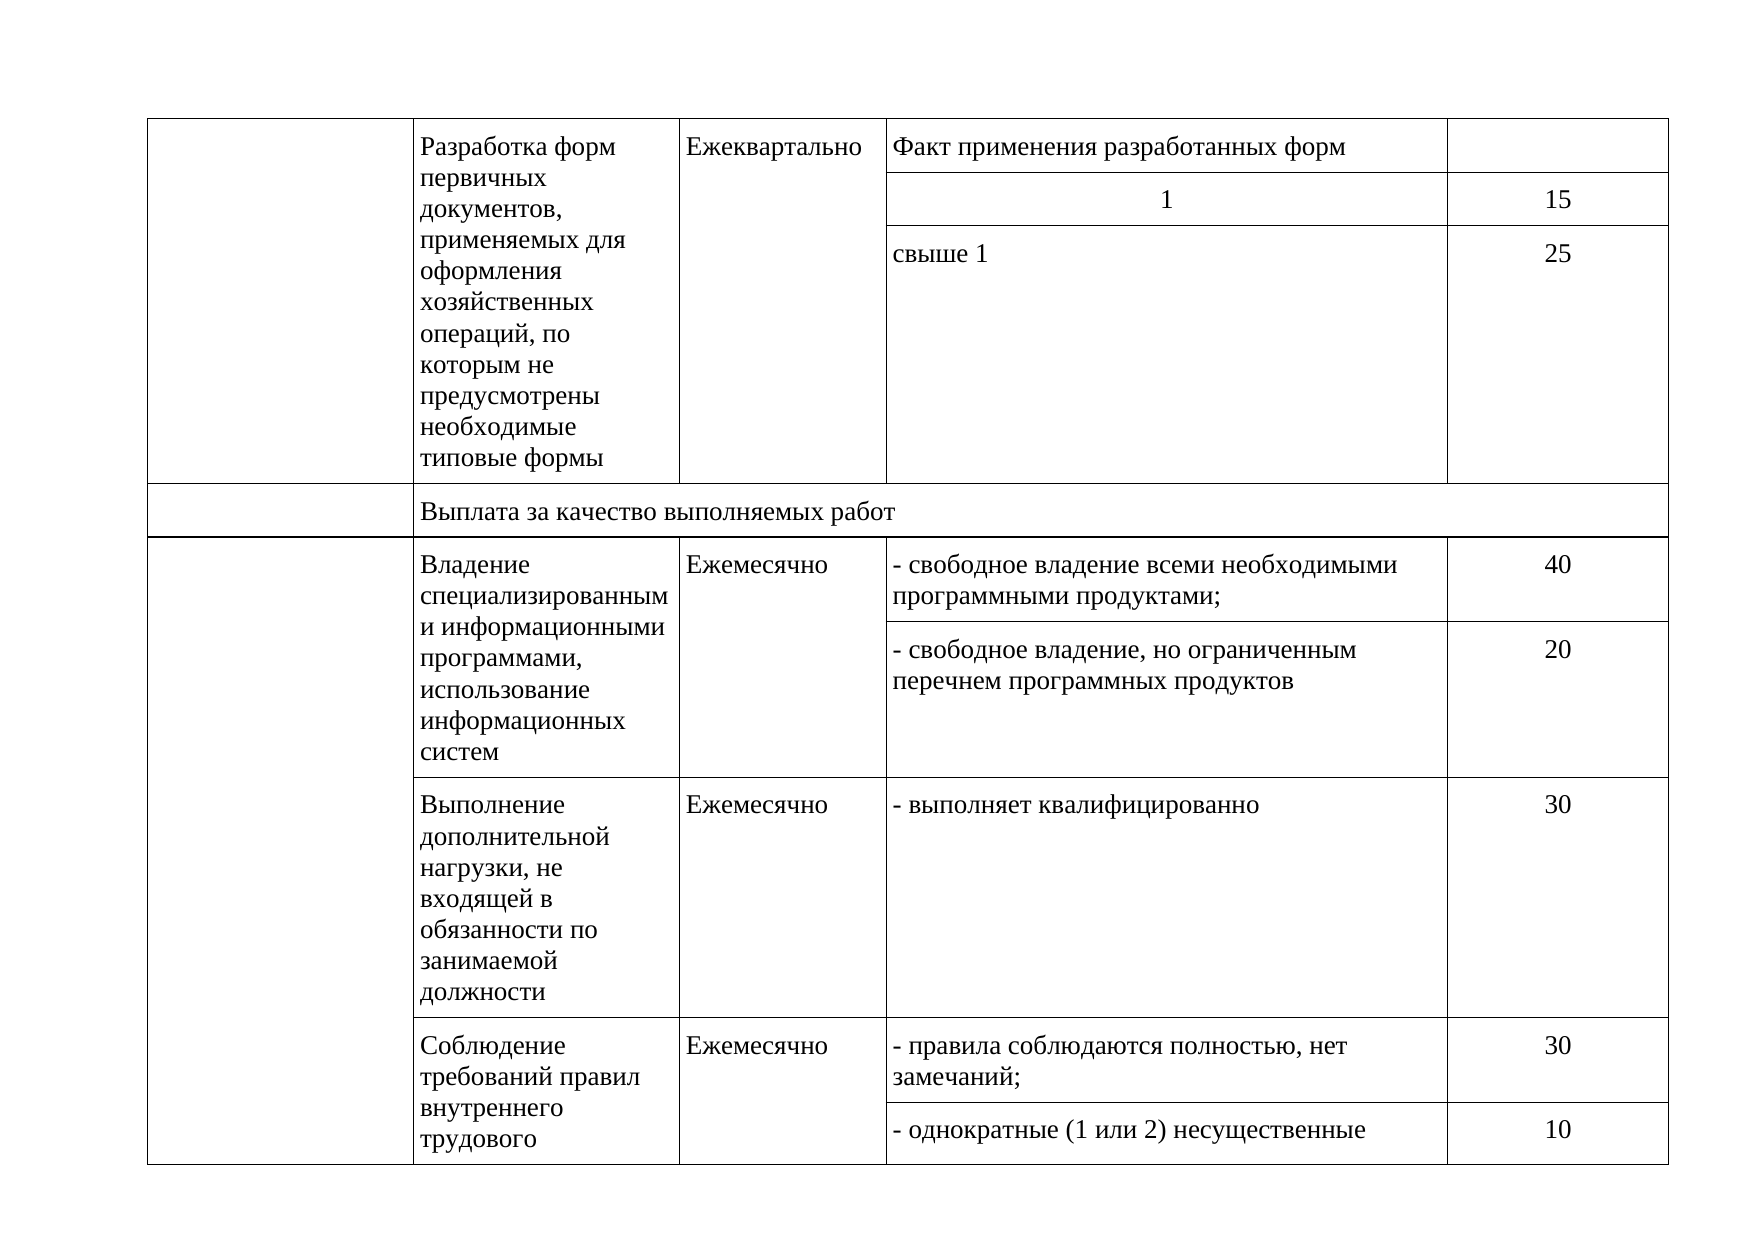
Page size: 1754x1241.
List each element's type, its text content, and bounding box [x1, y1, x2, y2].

table_cell Факт применения разработанных форм [887, 119, 1447, 172]
table_cell [1448, 119, 1668, 172]
table_cell 20 [1448, 622, 1668, 777]
table_cell Ежеквартально [680, 119, 886, 483]
table_cell Ежемесячно [680, 778, 886, 1017]
table_cell 15 [1448, 173, 1668, 225]
table_cell - правила соблюдаются полностью, нет замечаний; [887, 1018, 1447, 1102]
table_cell 25 [1448, 226, 1668, 483]
table_cell Владение специализированными информационными программами, использование информационных систем [414, 538, 679, 777]
table_cell 1 [887, 173, 1447, 225]
table_cell Выполнение дополнительной нагрузки, не входящей в обязанности по занимаемой должности [414, 778, 679, 1017]
table_cell Ежемесячно [680, 1018, 886, 1164]
table_cell [148, 484, 413, 536]
table_cell Ежемесячно [680, 538, 886, 777]
table_cell - свободное владение всеми необходимыми программными продуктами; [887, 538, 1447, 621]
table_cell Разработка форм первичных документов, применяемых для оформления хозяйственных операций, по которым не предусмотрены необходимые типовые формы [414, 119, 679, 483]
table_cell 10 [1448, 1103, 1668, 1164]
table_cell Выплата за качество выполняемых работ [414, 484, 1668, 536]
table_cell 40 [1448, 538, 1668, 621]
table_cell свыше 1 [887, 226, 1447, 483]
table_cell - выполняет квалифицированно [887, 778, 1447, 1017]
table_cell Соблюдение требований правил внутреннего трудового распорядка, норм противопожарной безопасности и охраны труда [414, 1018, 679, 1164]
table_cell [148, 538, 413, 1164]
table_cell - свободное владение, но ограниченным перечнем программных продуктов [887, 622, 1447, 777]
table_cell 30 [1448, 778, 1668, 1017]
table_cell 30 [1448, 1018, 1668, 1102]
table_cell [887, 1103, 1447, 1164]
